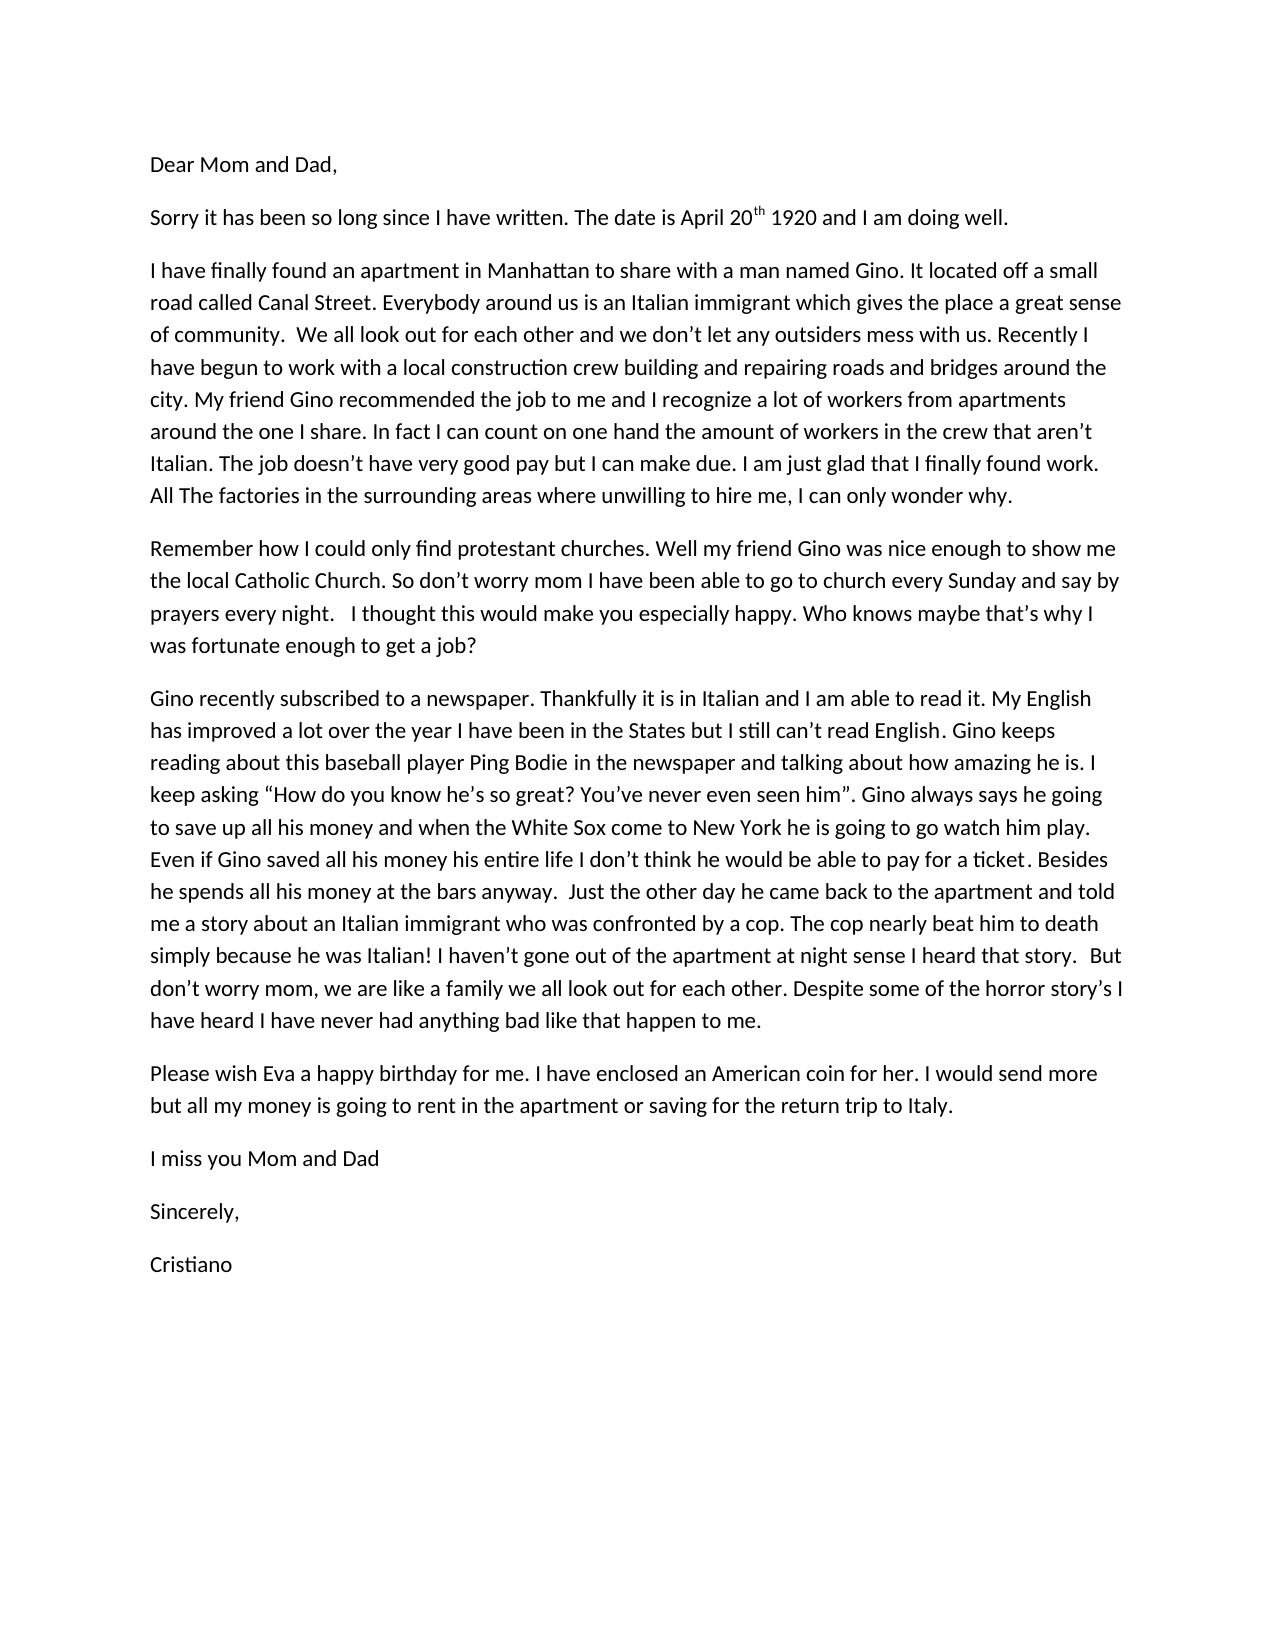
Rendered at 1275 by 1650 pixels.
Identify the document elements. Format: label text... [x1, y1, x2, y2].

text Please wish Eva a happy birthday for me. I have enclosed an American coin for her. I would send more but all my money is going to rent in the apartment or saving for the return trip to Italy. [150, 1059, 1125, 1119]
text Remember how I could only find protestant churches. Well my friend Gino was nice enough to show me the local Catholic Church. So don’t worry mom I have been able to go to church every Sunday and say by prayers every night. I thought this would make you especially happy. Who knows maybe that’s why I was fortunate enough to get a job? [150, 534, 1125, 659]
text Cristiano [150, 1250, 1125, 1278]
text Dear Mom and Dad, [150, 150, 1125, 178]
text Sincerely, [150, 1197, 1125, 1225]
text Sorry it has been so long since I have written. The date is April 20th 1920 and I am doing well. [150, 203, 1125, 231]
text I have finally found an apartment in Manhattan to share with a man named Gino. It located off a small road called Canal Street. Everybody around us is an Italian immigrant which gives the place a great sense of community. We all look out for each other and we don’t let any outsiders mess with us. Recently I have begun to work with a local construction crew building and repairing roads and bridges around the city. My friend Gino recommended the job to me and I recognize a lot of workers from apartments around the one I share. In fact I can count on one hand the amount of workers in the crew that aren’t Italian. The job doesn’t have very good pay but I can make due. I am just glad that I finally found work. All The factories in the surrounding areas where unwilling to hire me, I can only wonder why. [150, 256, 1125, 509]
text Gino recently subscribed to a newspaper. Thankfully it is in Italian and I am able to read it. My English has improved a lot over the year I have been in the States but I still can’t read English. Gino keeps reading about this baseball player Ping Bodie in the newspaper and talking about how amazing he is. I keep asking “How do you know he’s so great? You’ve never even seen him”. Gino always says he going to save up all his money and when the White Sox come to New York he is going to go watch him play. Even if Gino saved all his money his entire life I don’t think he would be able to pay for a ticket. Besides he spends all his money at the bars anyway. Just the other day he came back to the apartment and told me a story about an Italian immigrant who was confronted by a cop. The cop nearly beat him to death simply because he was Italian! I haven’t gone out of the apartment at night sense I heard that story. But don’t worry mom, we are like a family we all look out for each other. Despite some of the horror story’s I have heard I have never had anything bad like that happen to me. [150, 684, 1125, 1034]
text I miss you Mom and Dad [150, 1144, 1125, 1172]
